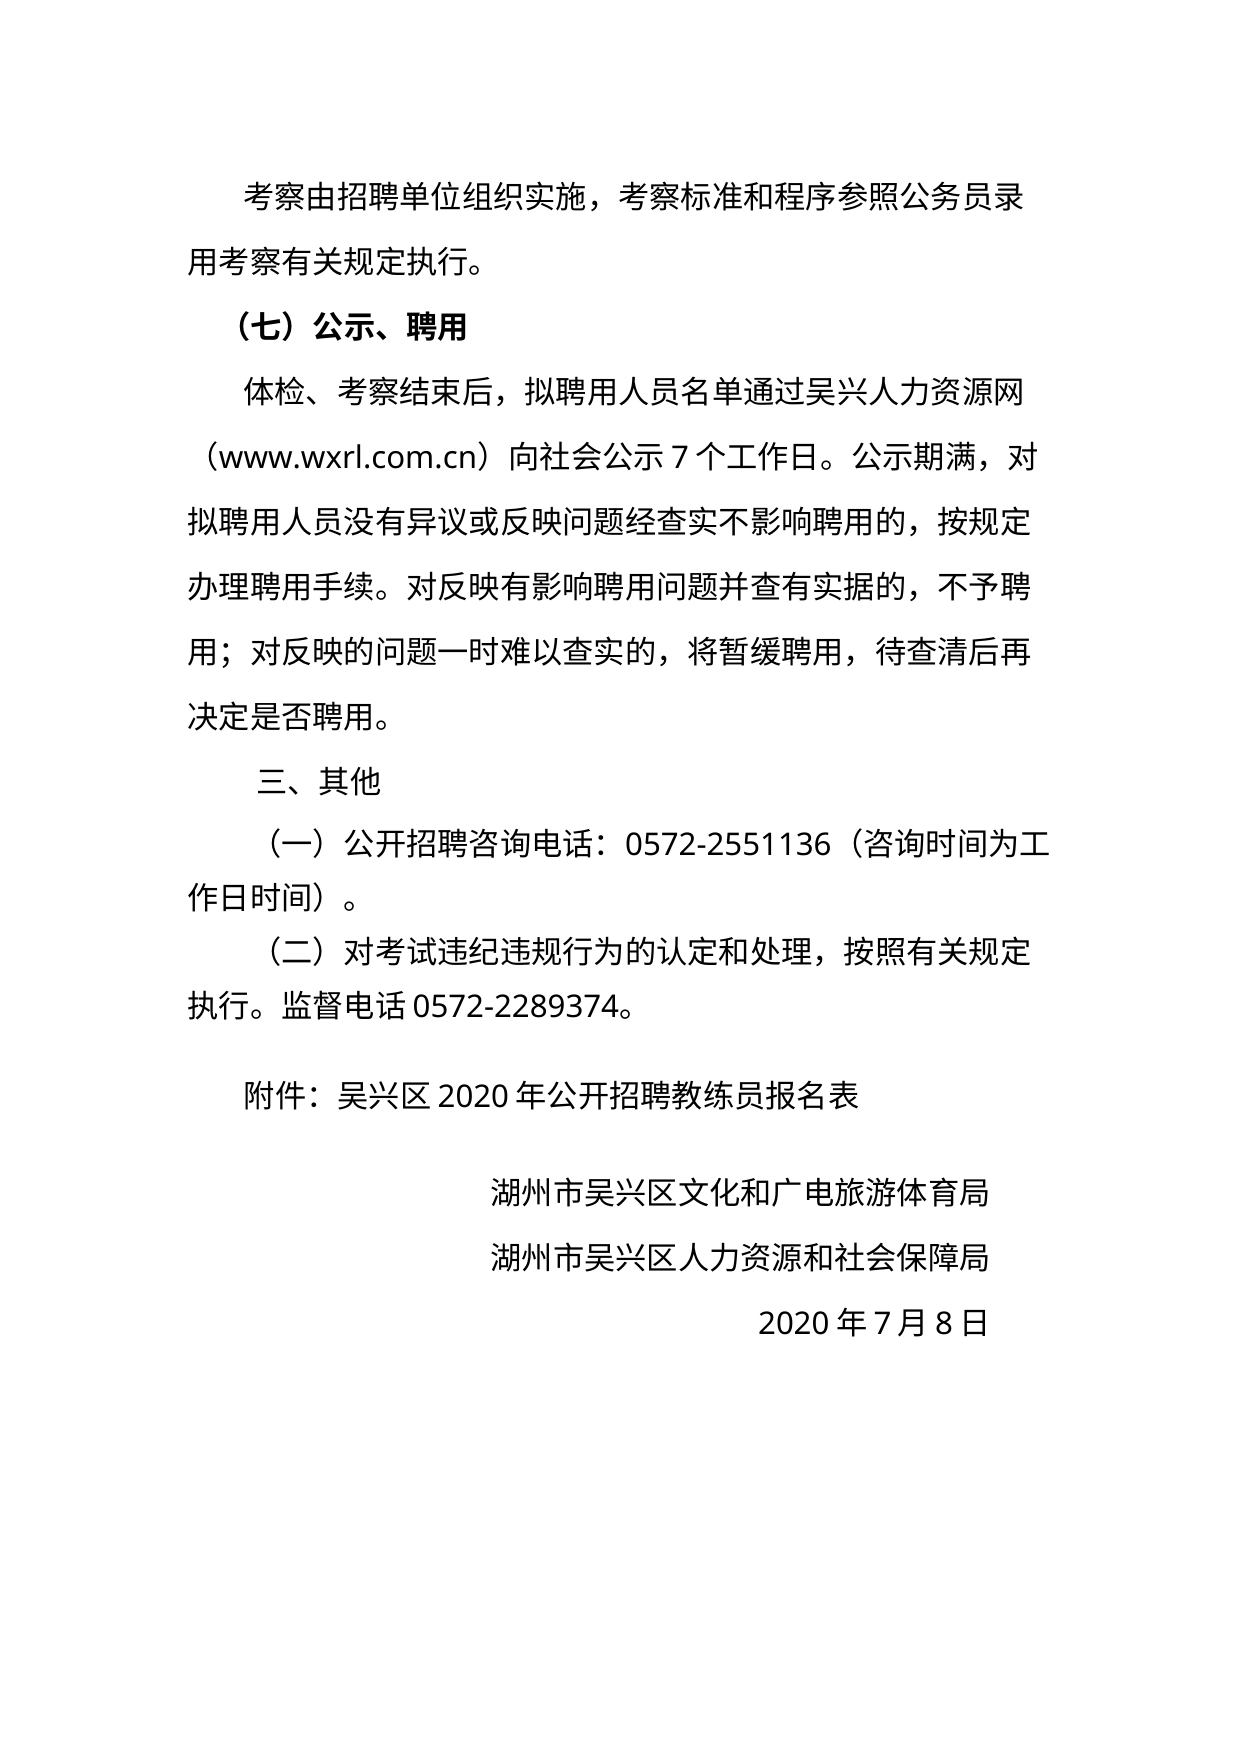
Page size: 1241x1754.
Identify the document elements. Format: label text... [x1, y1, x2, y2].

text （二）对考试违纪违规行为的认定和处理，按照有关规定执行。监督电话0572-2289374。 [187, 920, 1053, 1029]
text 湖州市吴兴区文化和广电旅游体育局 [187, 1159, 990, 1224]
text 湖州市吴兴区人力资源和社会保障局 [187, 1224, 990, 1289]
text 附件：吴兴区2020年公开招聘教练员报名表 [187, 1061, 1053, 1126]
text 考察由招聘单位组织实施，考察标准和程序参照公务员录用考察有关规定执行。 [187, 162, 1053, 292]
text 2020年7月8日 [187, 1289, 990, 1354]
text （七）公示、聘用 [187, 292, 1053, 357]
text 三、其他 [187, 747, 1053, 812]
text 体检、考察结束后，拟聘用人员名单通过吴兴人力资源网（www.wxrl.com.cn）向社会公示7个工作日。公示期满，对拟聘用人员没有异议或反映问题经查实不影响聘用的，按规定办理聘用手续。对反映有影响聘用问题并查有实据的，不予聘用；对反映的问题一时难以查实的，将暂缓聘用，待查清后再决定是否聘用。 [187, 357, 1053, 747]
text （一）公开招聘咨询电话：0572-2551136（咨询时间为工作日时间）。 [187, 812, 1053, 920]
